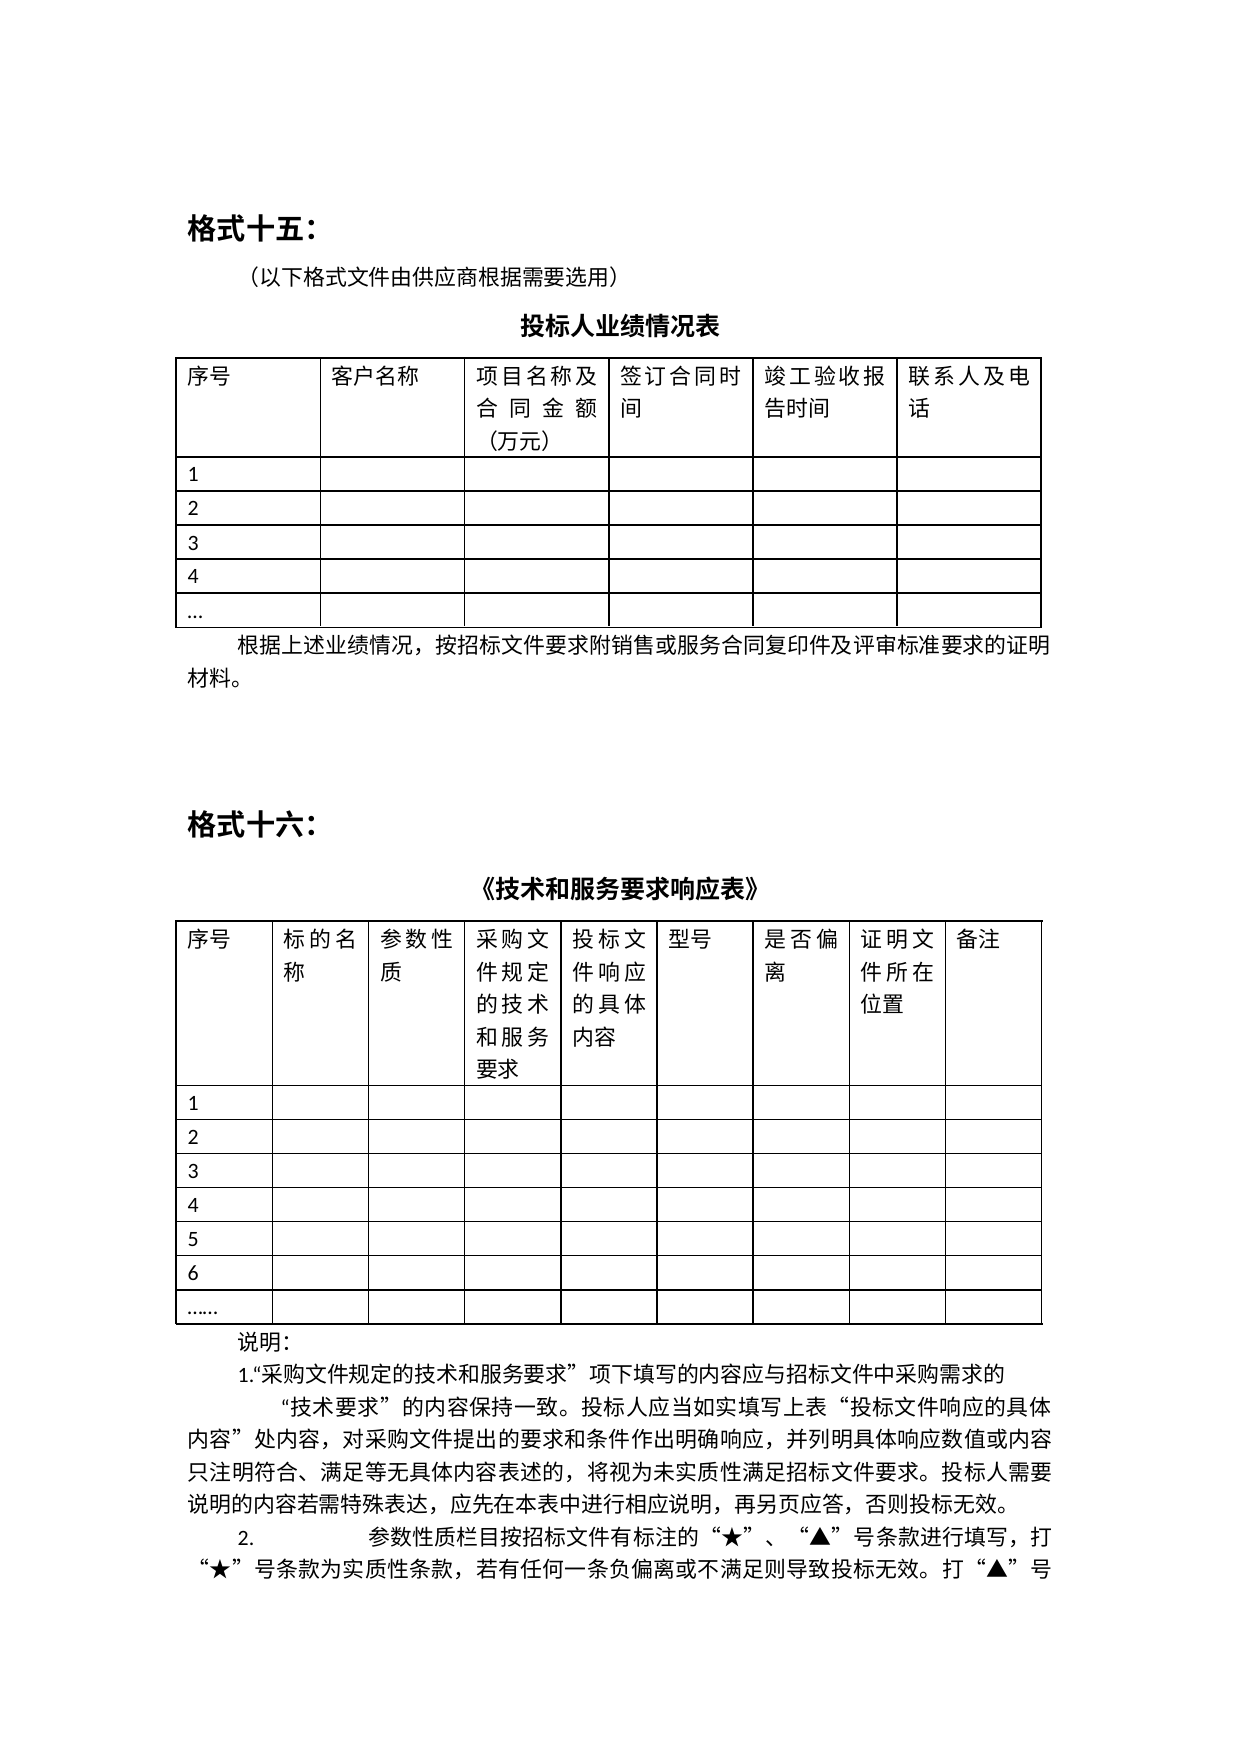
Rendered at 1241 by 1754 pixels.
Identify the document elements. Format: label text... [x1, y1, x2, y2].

table_cell [898, 594, 1040, 626]
table_cell [850, 1086, 945, 1118]
table_cell [465, 526, 608, 558]
text 《技术和服务要求响应表》 [187, 855, 1053, 920]
table_cell [754, 1086, 849, 1118]
table_cell [754, 1291, 849, 1323]
table_cell [369, 1120, 464, 1153]
table_cell [850, 1188, 945, 1221]
table_cell [369, 1222, 464, 1255]
table_cell [465, 1222, 560, 1255]
text （以下格式文件由供应商根据需要选用） [187, 259, 1053, 292]
table_cell [610, 594, 752, 626]
table_header 参数性质 [369, 922, 464, 1084]
table_cell [658, 1222, 752, 1255]
table_cell [369, 1154, 464, 1187]
table_cell [273, 1222, 368, 1255]
text 1.“采购文件规定的技术和服务要求”项下填写的内容应与招标文件中采购需求的 “技术要求”的内容保持一致。投标人应当如实填写上表“投标文件响应的具体内容”处内容，对采购文件提出的要求和条件作出明确响应，并列明具体响应数值或内容，只注明符合、满足等无具体内容表述的，将视为未实质性满足招标文件要求。投标人需要说明的内容若需特殊表达，应先在本表中进行相应说明，再另页应答，否则投标无效。 [187, 1357, 1053, 1519]
table_cell …… [177, 1291, 272, 1323]
table_cell [658, 1291, 752, 1323]
table_cell 5 [177, 1222, 272, 1255]
table_header 备注 [946, 922, 1041, 1084]
table_cell [273, 1256, 368, 1289]
table_cell [321, 526, 464, 558]
table_cell [369, 1188, 464, 1221]
text 格式十六： [187, 790, 1053, 855]
table_cell [754, 560, 896, 592]
table_cell [850, 1291, 945, 1323]
table_cell [658, 1120, 752, 1153]
table_cell [465, 1291, 560, 1323]
table_cell [369, 1256, 464, 1289]
table_cell [273, 1154, 368, 1187]
table_cell [562, 1222, 656, 1255]
table_cell [754, 526, 896, 558]
table_cell [465, 1256, 560, 1289]
table_cell 1 [177, 458, 320, 490]
text 根据上述业绩情况，按招标文件要求附销售或服务合同复印件及评审标准要求的证明材料。 [187, 628, 1053, 693]
table_cell [465, 1086, 560, 1118]
table_cell [610, 560, 752, 592]
table_cell [850, 1120, 945, 1153]
table_cell [610, 526, 752, 558]
table_cell [610, 492, 752, 524]
table_cell [321, 458, 464, 490]
text 格式十五： [187, 194, 1053, 259]
table_cell [754, 1222, 849, 1255]
table_cell [465, 1120, 560, 1153]
table_cell [321, 594, 464, 626]
table_cell [562, 1188, 656, 1221]
table_cell [465, 1188, 560, 1221]
table_cell [465, 1154, 560, 1187]
table_cell [754, 1256, 849, 1289]
table_cell [658, 1086, 752, 1118]
table_header 证明文件所在位置 [850, 922, 945, 1084]
text 投标人业绩情况表 [187, 292, 1053, 357]
table_cell [562, 1154, 656, 1187]
table_cell [754, 1188, 849, 1221]
table_cell [465, 458, 608, 490]
table_header 竣工验收报告时间 [754, 359, 896, 456]
table_cell [562, 1291, 656, 1323]
table_cell 3 [177, 526, 320, 558]
table_cell [898, 492, 1040, 524]
table_cell [562, 1256, 656, 1289]
table_cell [465, 492, 608, 524]
table_cell [946, 1256, 1041, 1289]
table_cell [610, 458, 752, 490]
table_cell [754, 492, 896, 524]
table_cell 1 [177, 1086, 272, 1118]
table_cell 6 [177, 1256, 272, 1289]
table_cell [369, 1291, 464, 1323]
table_cell [658, 1256, 752, 1289]
table_cell [754, 594, 896, 626]
table_cell … [177, 594, 320, 626]
table_cell [658, 1188, 752, 1221]
table_cell [946, 1291, 1041, 1323]
table_cell [850, 1256, 945, 1289]
table_header 联系人及电话 [898, 359, 1040, 456]
table_cell [946, 1222, 1041, 1255]
table_header 签订合同时间 [610, 359, 752, 456]
table_cell [898, 526, 1040, 558]
table_cell [850, 1222, 945, 1255]
table_cell [754, 1154, 849, 1187]
table_cell [850, 1154, 945, 1187]
table_cell [898, 560, 1040, 592]
table_header 型号 [658, 922, 752, 1084]
table_cell [946, 1154, 1041, 1187]
table_cell [946, 1086, 1041, 1118]
table_cell [273, 1086, 368, 1118]
table_header 采购文件规定的技术和服务要求 [465, 922, 560, 1084]
table_header 是否偏离 [754, 922, 849, 1084]
table_cell [321, 560, 464, 592]
table_header 投标文件响应的具体内容 [562, 922, 656, 1084]
table_cell [562, 1086, 656, 1118]
table_cell [658, 1154, 752, 1187]
table_cell [465, 594, 608, 626]
table_cell [369, 1086, 464, 1118]
table_header 序号 [177, 359, 320, 456]
table_cell [273, 1120, 368, 1153]
table_cell [273, 1188, 368, 1221]
table_cell [946, 1120, 1041, 1153]
table_header 项目名称及合同金额（万元） [465, 359, 608, 456]
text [187, 1519, 1053, 1584]
table_cell [465, 560, 608, 592]
table_cell [321, 492, 464, 524]
table_header 客户名称 [321, 359, 464, 456]
table_cell 3 [177, 1154, 272, 1187]
table_cell 4 [177, 1188, 272, 1221]
table_cell [754, 458, 896, 490]
table_cell [754, 1120, 849, 1153]
table_header 标的名称 [273, 922, 368, 1084]
text 说明： [187, 1324, 1053, 1357]
table_cell 2 [177, 1120, 272, 1153]
table_cell [898, 458, 1040, 490]
table_cell 4 [177, 560, 320, 592]
table_cell [562, 1120, 656, 1153]
table_header 序号 [177, 922, 272, 1084]
table_cell [946, 1188, 1041, 1221]
table_cell 2 [177, 492, 320, 524]
table_cell [273, 1291, 368, 1323]
